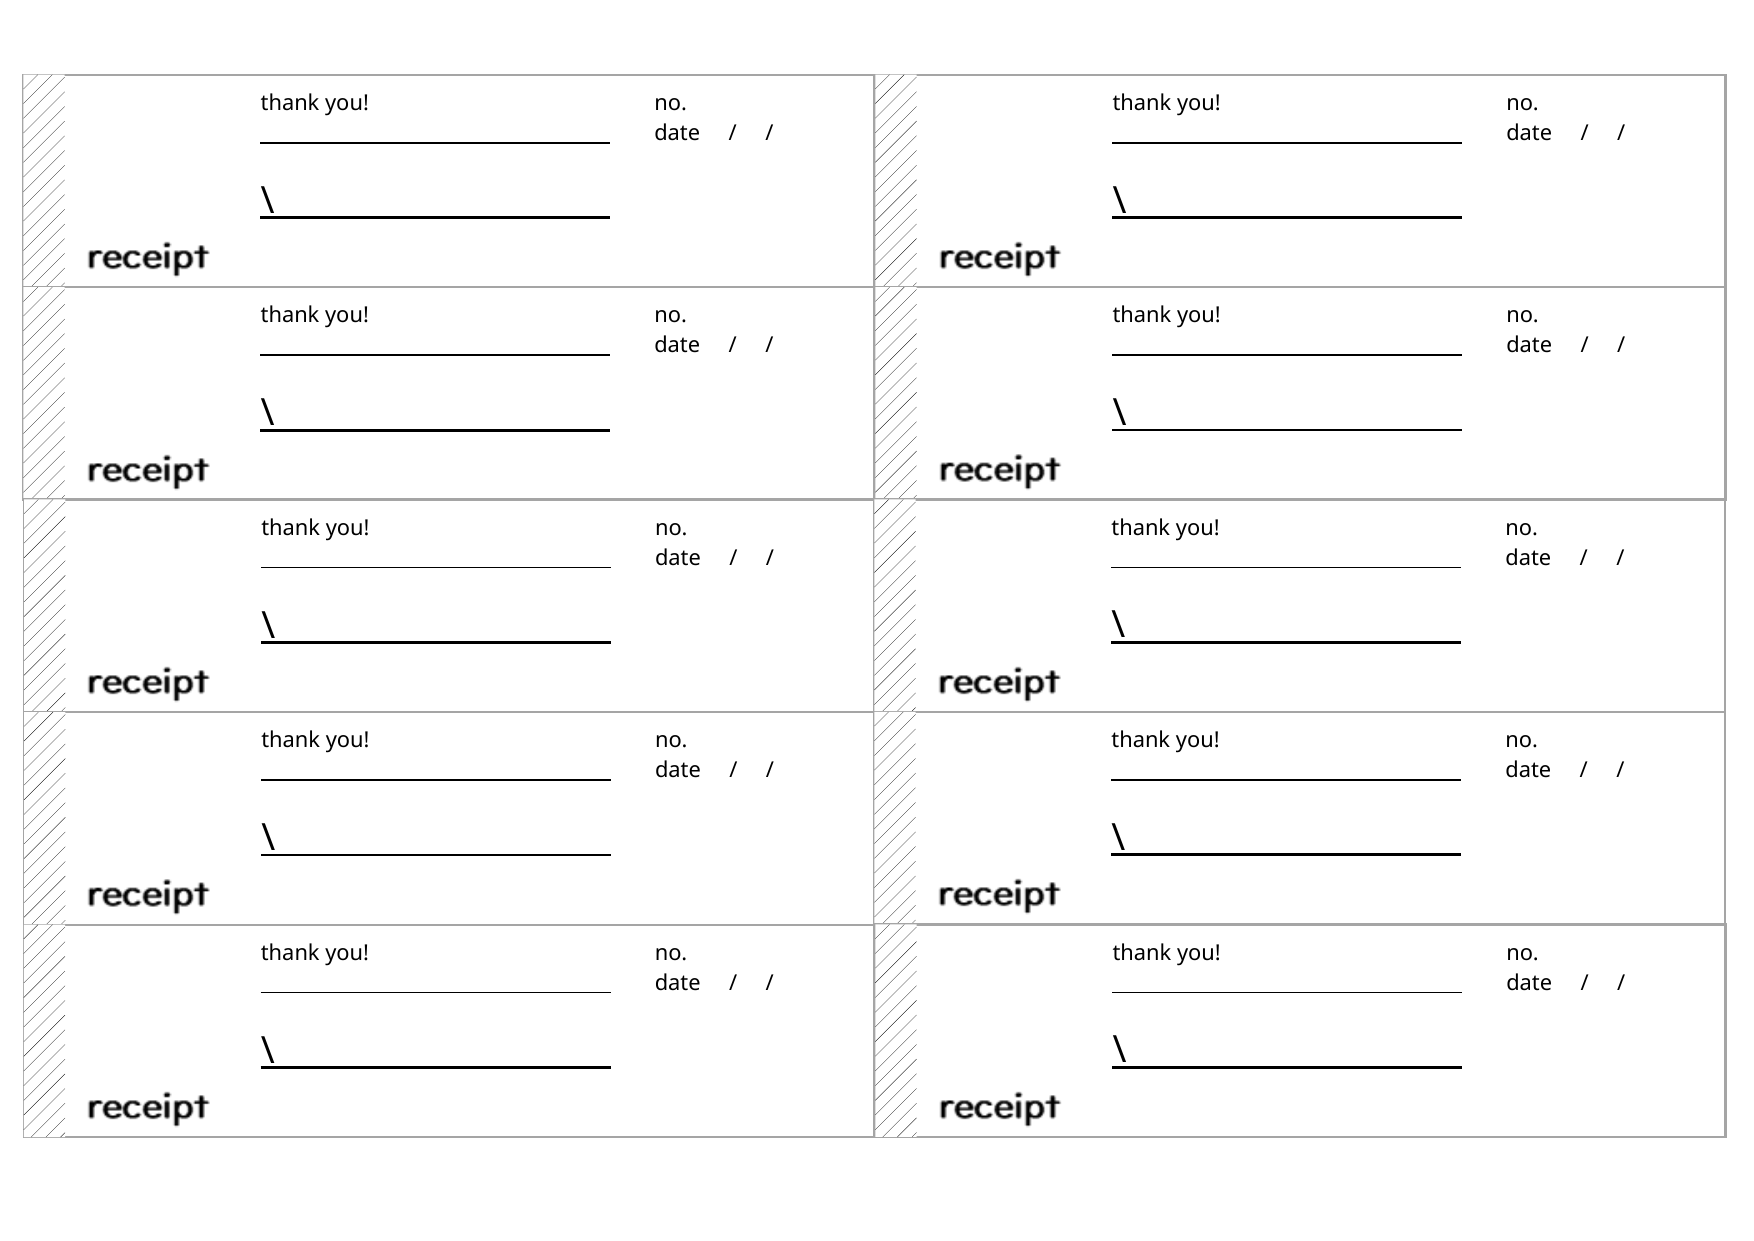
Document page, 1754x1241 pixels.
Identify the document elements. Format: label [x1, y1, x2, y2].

picture [922, 224, 1077, 286]
picture [921, 861, 1076, 923]
picture [922, 437, 1077, 498]
picture [70, 437, 225, 498]
picture [70, 862, 225, 924]
picture [921, 649, 1076, 711]
picture [922, 1074, 1077, 1137]
picture [70, 1074, 225, 1137]
picture [70, 649, 225, 711]
picture [70, 224, 225, 286]
